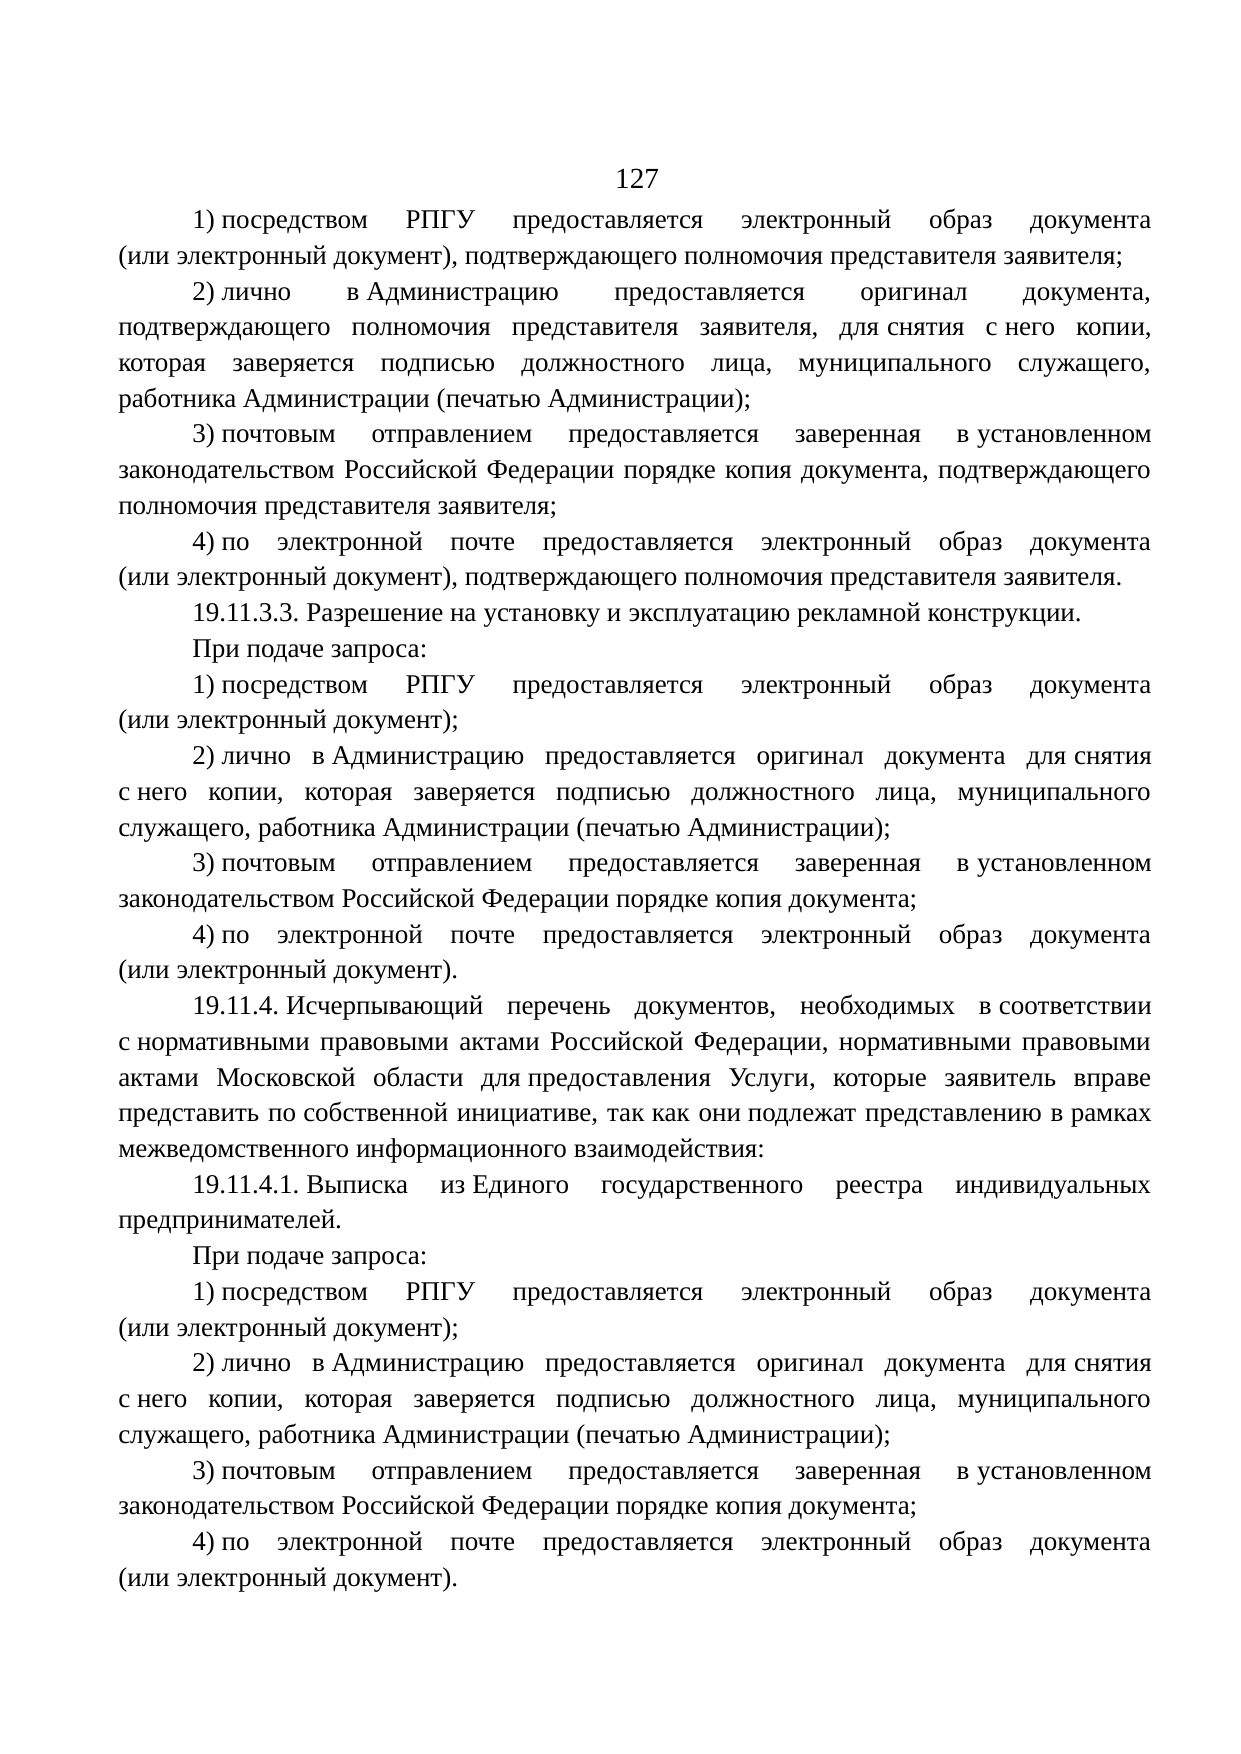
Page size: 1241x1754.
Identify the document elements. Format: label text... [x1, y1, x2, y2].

text 19.11.3.3. Разрешение на установку и эксплуатацию рекламной конструкции. [118, 596, 1152, 627]
text При подаче запроса: [118, 632, 1152, 663]
text 4) по электронной почте предоставляется электронный образ документа (или электронный документ), подтверждающего полномочия представителя заявителя. [118, 525, 1152, 592]
text 19.11.4.1. Выписка из Единого государственного реестра индивидуальных предпринимателей. [118, 1168, 1152, 1235]
text 3) почтовым отправлением предоставляется заверенная в установленном законодательством Российской Федерации порядке копия документа; [118, 1454, 1152, 1521]
text 1) посредством РПГУ предоставляется электронный образ документа (или электронный документ); [118, 1275, 1152, 1342]
text 4) по электронной почте предоставляется электронный образ документа (или электронный документ). [118, 1525, 1152, 1592]
text 2) лично в Администрацию предоставляется оригинал документа, подтверждающего полномочия представителя заявителя, для снятия с него копии, которая заверяется подписью должностного лица, муниципального служащего, работника Администрации (печатью Администрации); [118, 275, 1152, 413]
text 4) по электронной почте предоставляется электронный образ документа (или электронный документ). [118, 918, 1152, 985]
text 3) почтовым отправлением предоставляется заверенная в установленном законодательством Российской Федерации порядке копия документа, подтверждающего полномочия представителя заявителя; [118, 418, 1152, 520]
text 3) почтовым отправлением предоставляется заверенная в установленном законодательством Российской Федерации порядке копия документа; [118, 846, 1152, 913]
text 19.11.4. Исчерпывающий перечень документов, необходимых в соответствии с нормативными правовыми актами Российской Федерации, нормативными правовыми актами Московской области для предоставления Услуги, которые заявитель вправе представить по собственной инициативе, так как они подлежат представлению в рамках межведомственного информационного взаимодействия: [118, 989, 1152, 1163]
text 1) посредством РПГУ предоставляется электронный образ документа (или электронный документ); [118, 668, 1152, 734]
text При подаче запроса: [118, 1239, 1152, 1271]
text 1) посредством РПГУ предоставляется электронный образ документа (или электронный документ), подтверждающего полномочия представителя заявителя; [118, 203, 1152, 270]
